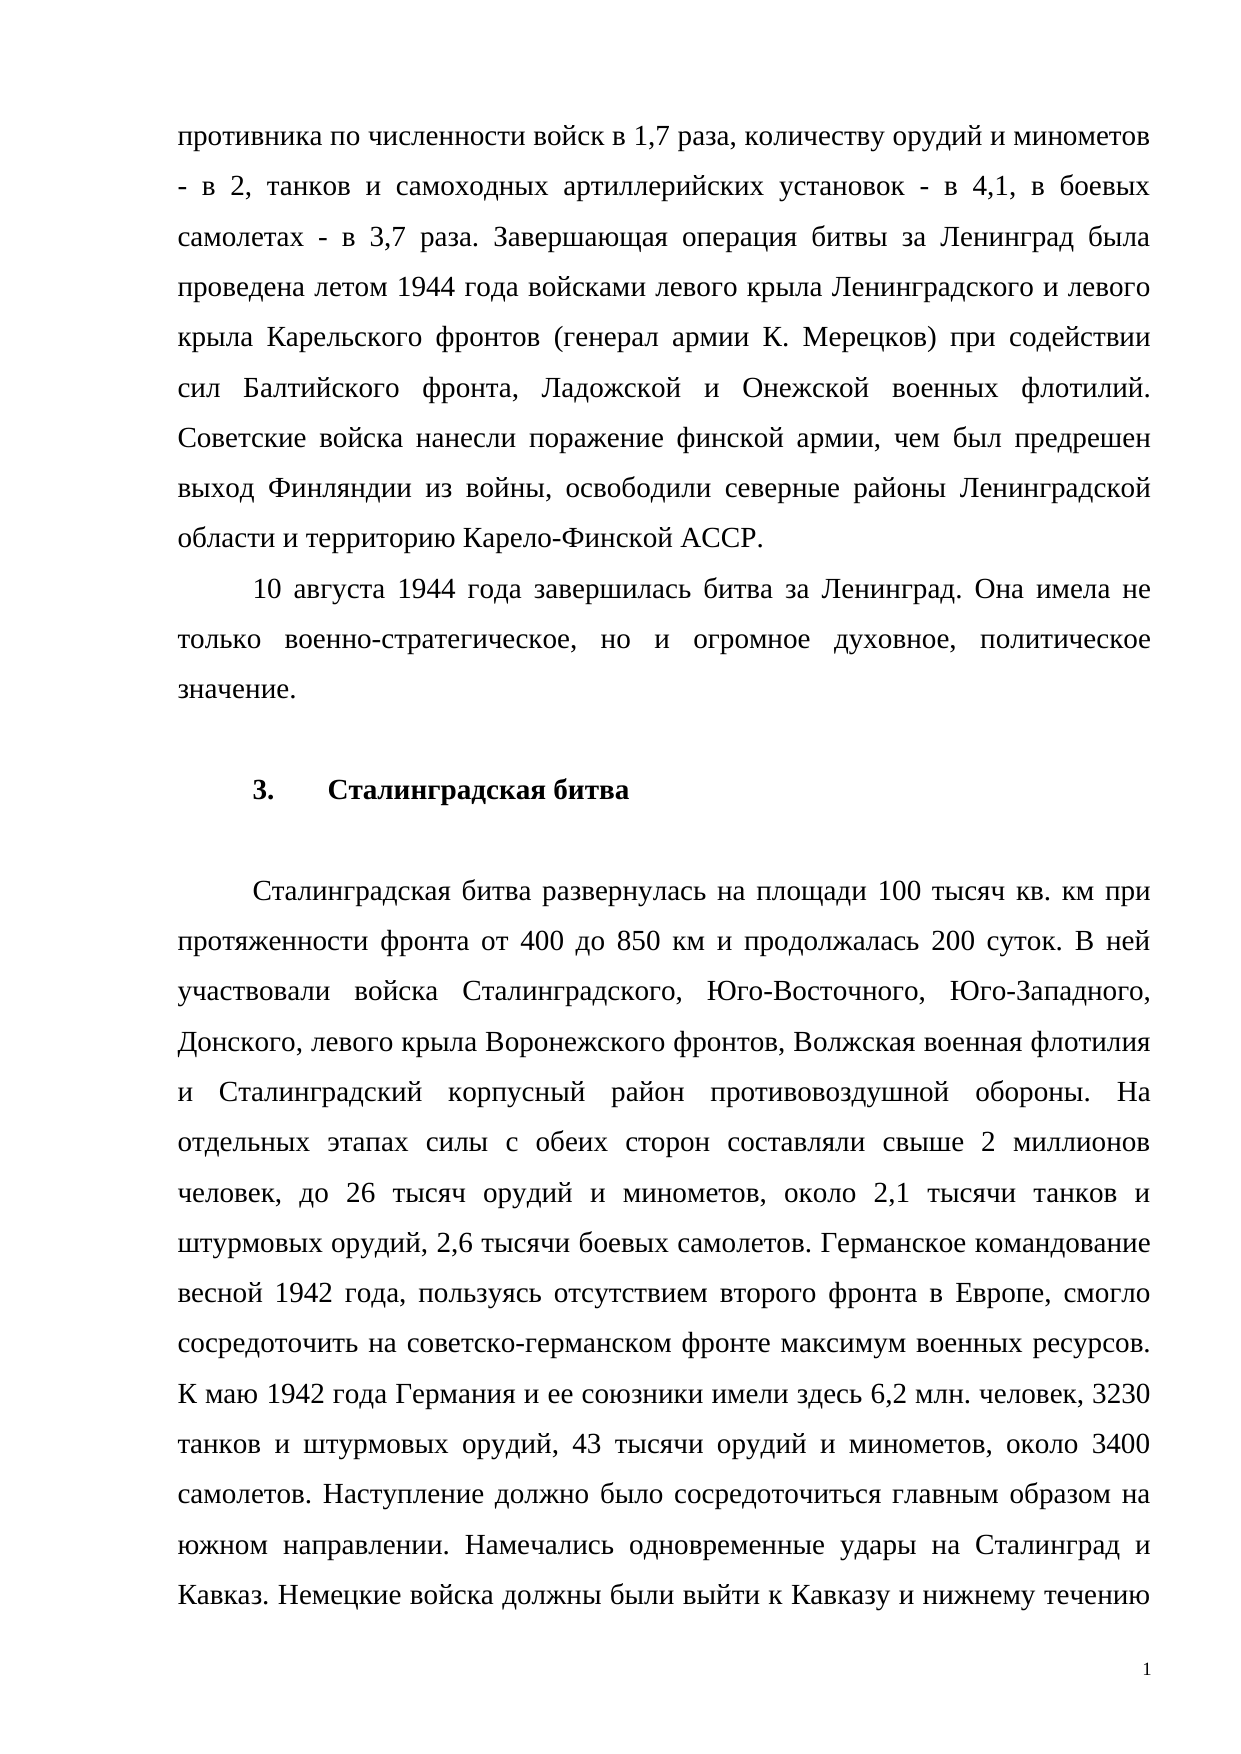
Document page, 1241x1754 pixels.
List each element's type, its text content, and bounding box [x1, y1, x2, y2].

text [177, 873, 1152, 1611]
text 10 августа 1944 года завершилась битва за Ленинград. Она имела не только военно-стратегическое, но и огромное духовное, политическое значение. [177, 571, 1152, 705]
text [177, 118, 1152, 554]
list Сталинградская битва [177, 772, 1152, 806]
